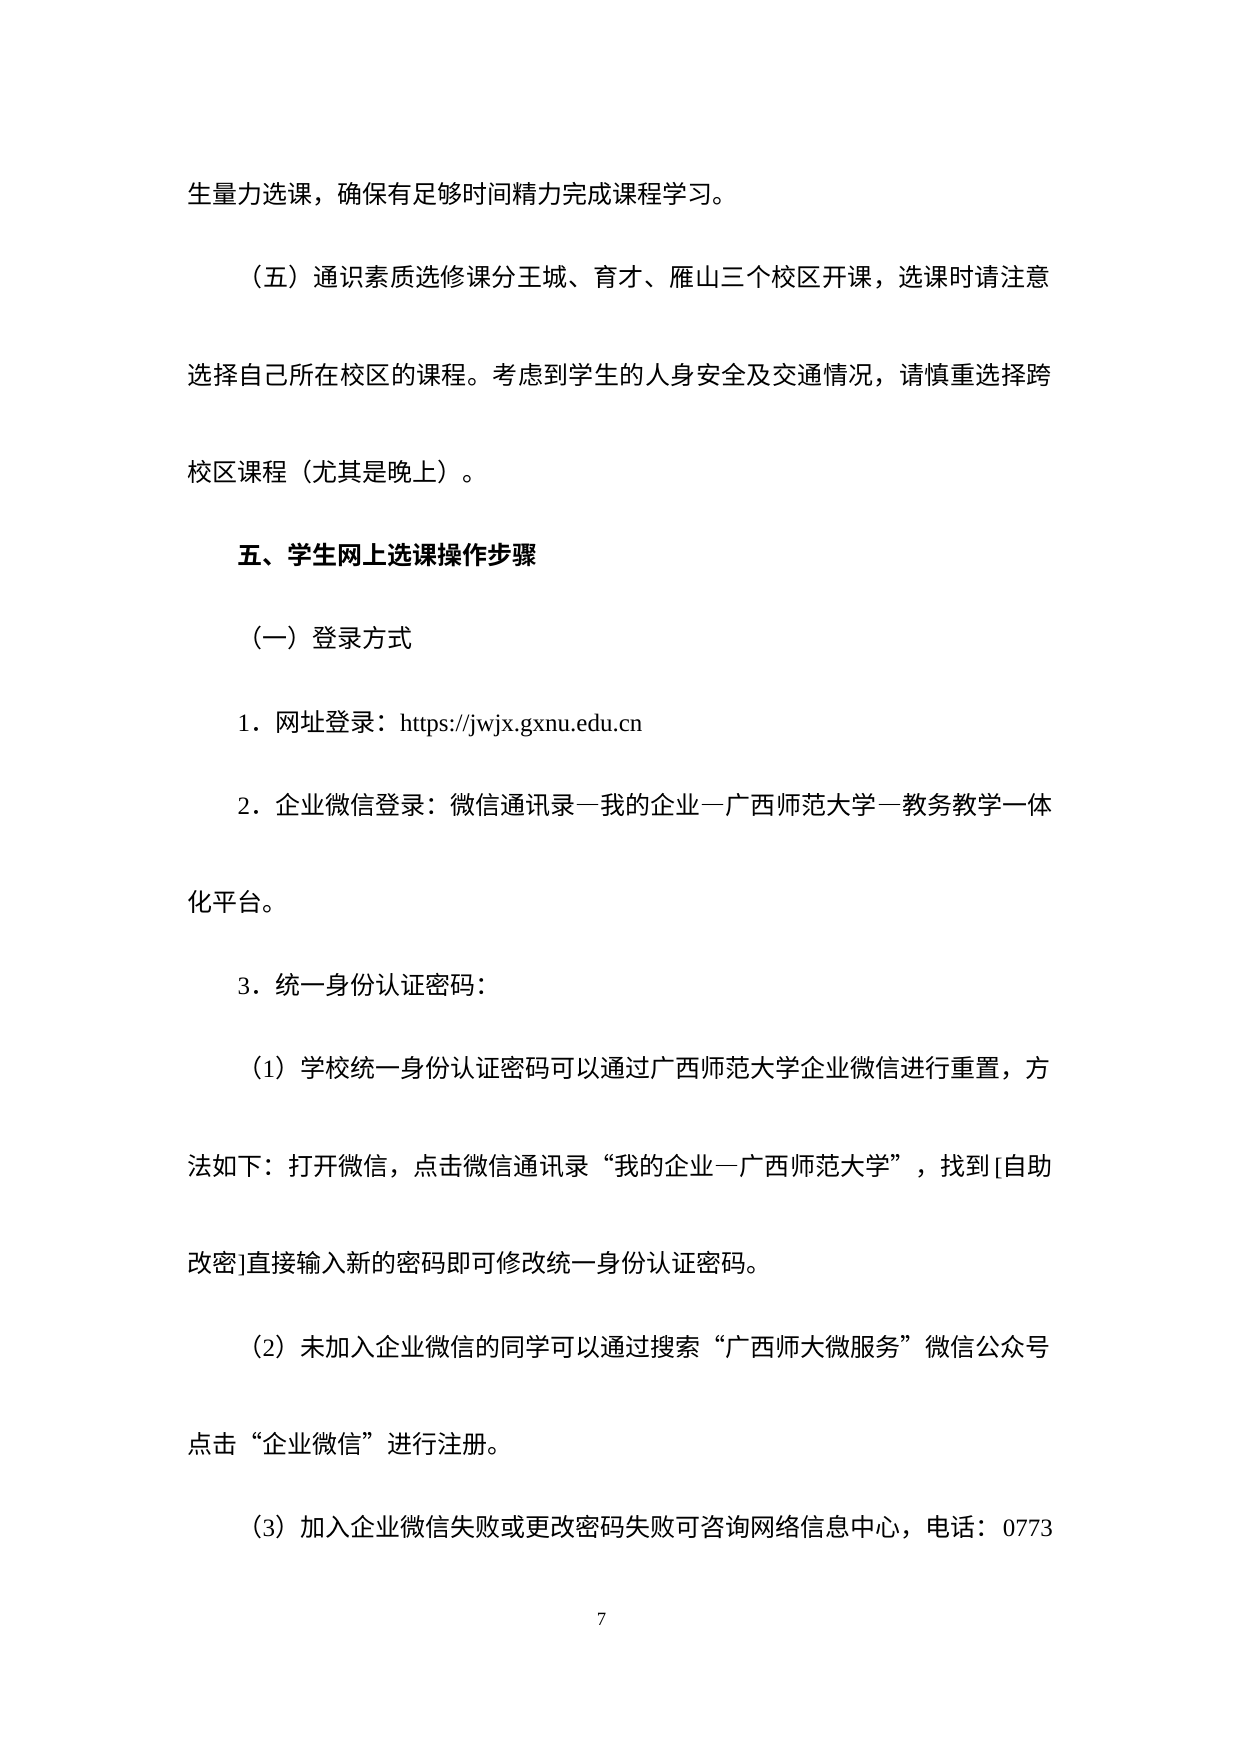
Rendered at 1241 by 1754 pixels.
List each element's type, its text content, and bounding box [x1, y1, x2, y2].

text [187, 1493, 1053, 1558]
text （1）学校统一身份认证密码可以通过广西师范大学企业微信进行重置，方法如下：打开微信，点击微信通讯录“我的企业—广西师范大学”，找到[自助改密]直接输入新的密码即可修改统一身份认证密码。 [187, 1034, 1053, 1294]
text （一）登录方式 [187, 604, 1053, 669]
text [187, 160, 1053, 225]
text 2．企业微信登录：微信通讯录—我的企业—广西师范大学—教务教学一体化平台。 [187, 771, 1053, 933]
text （五）通识素质选修课分王城、育才、雁山三个校区开课，选课时请注意选择自己所在校区的课程。考虑到学生的人身安全及交通情况，请慎重选择跨校区课程（尤其是晚上）。 [187, 243, 1053, 503]
text （2）未加入企业微信的同学可以通过搜索“广西师大微服务”微信公众号点击“企业微信”进行注册。 [187, 1313, 1053, 1475]
text 1．网址登录：https://jwjx.gxnu.edu.cn [187, 688, 1053, 753]
text 五、学生网上选课操作步骤 [187, 521, 1053, 586]
text 3．统一身份认证密码： [187, 951, 1053, 1016]
